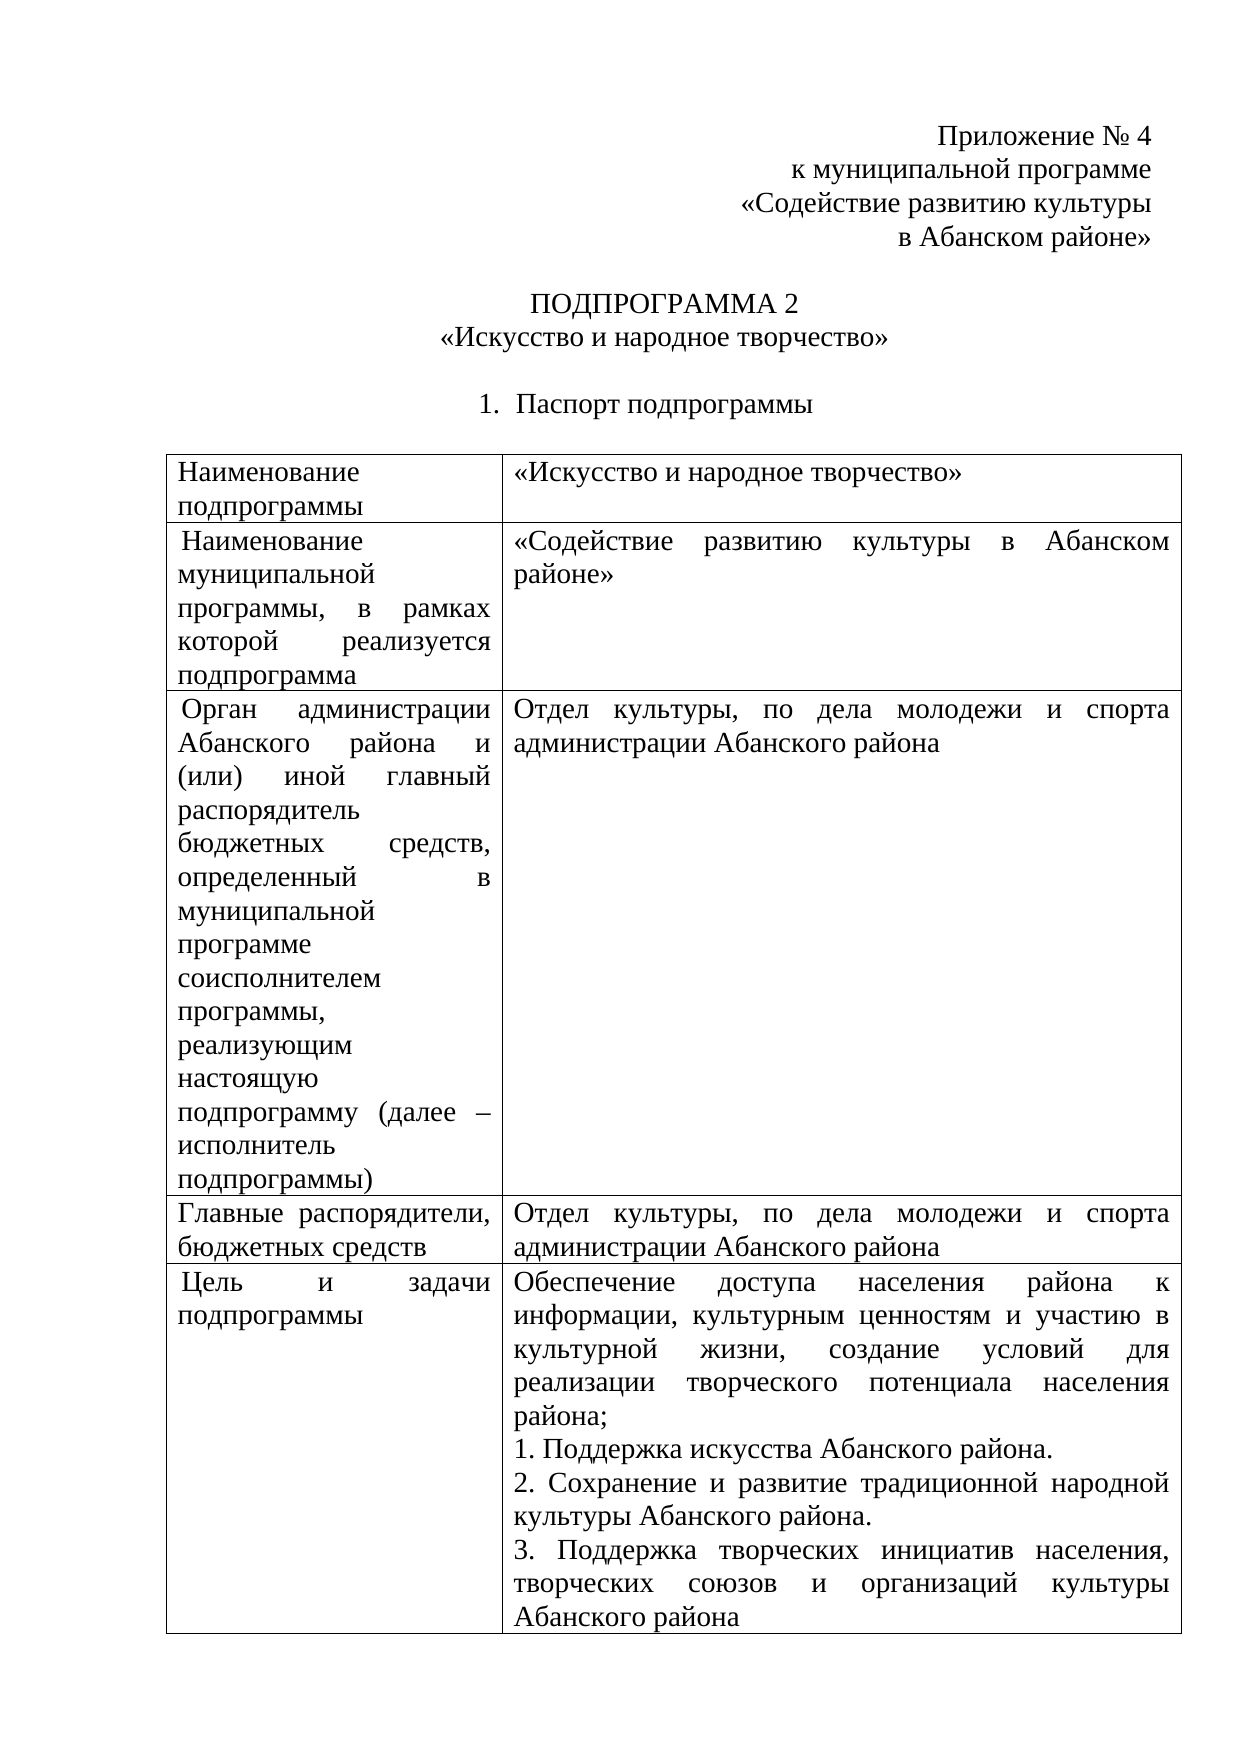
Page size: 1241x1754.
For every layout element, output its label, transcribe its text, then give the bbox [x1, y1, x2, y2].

table_cell Орган администрации Абанского района и (или) иной главный распорядитель бюджетных средств, определенный в муниципальной программе соисполнителем программы, реализующим настоящую подпрограмму (далее – исполнитель подпрограммы) [167, 691, 502, 1194]
table_cell «Содействие развитию культуры в Абанском районе» [503, 523, 1181, 690]
text ПОДПРОГРАММА 2 [177, 286, 1152, 319]
table_header Наименование подпрограммы [167, 455, 502, 522]
table_cell Отдел культуры, по дела молодежи и спорта администрации Абанского района [503, 691, 1181, 1194]
table_cell Главные распорядители, бюджетных средств [167, 1196, 502, 1263]
table_cell Отдел культуры, по дела молодежи и спорта администрации Абанского района [503, 1196, 1181, 1263]
table_header «Искусство и народное творчество» [503, 455, 1181, 522]
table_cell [167, 1264, 502, 1633]
text к муниципальной программе [177, 152, 1152, 185]
list Паспорт подпрограммы [139, 386, 1152, 420]
table_cell Наименование муниципальной программы, в рамках которой реализуется подпрограмма [167, 523, 502, 690]
text в Абанском районе» [177, 219, 1152, 252]
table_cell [503, 1264, 1181, 1633]
text Приложение № 4 [177, 118, 1152, 152]
text «Содействие развитию культуры [177, 185, 1152, 219]
text «Искусство и народное творчество» [177, 319, 1152, 353]
